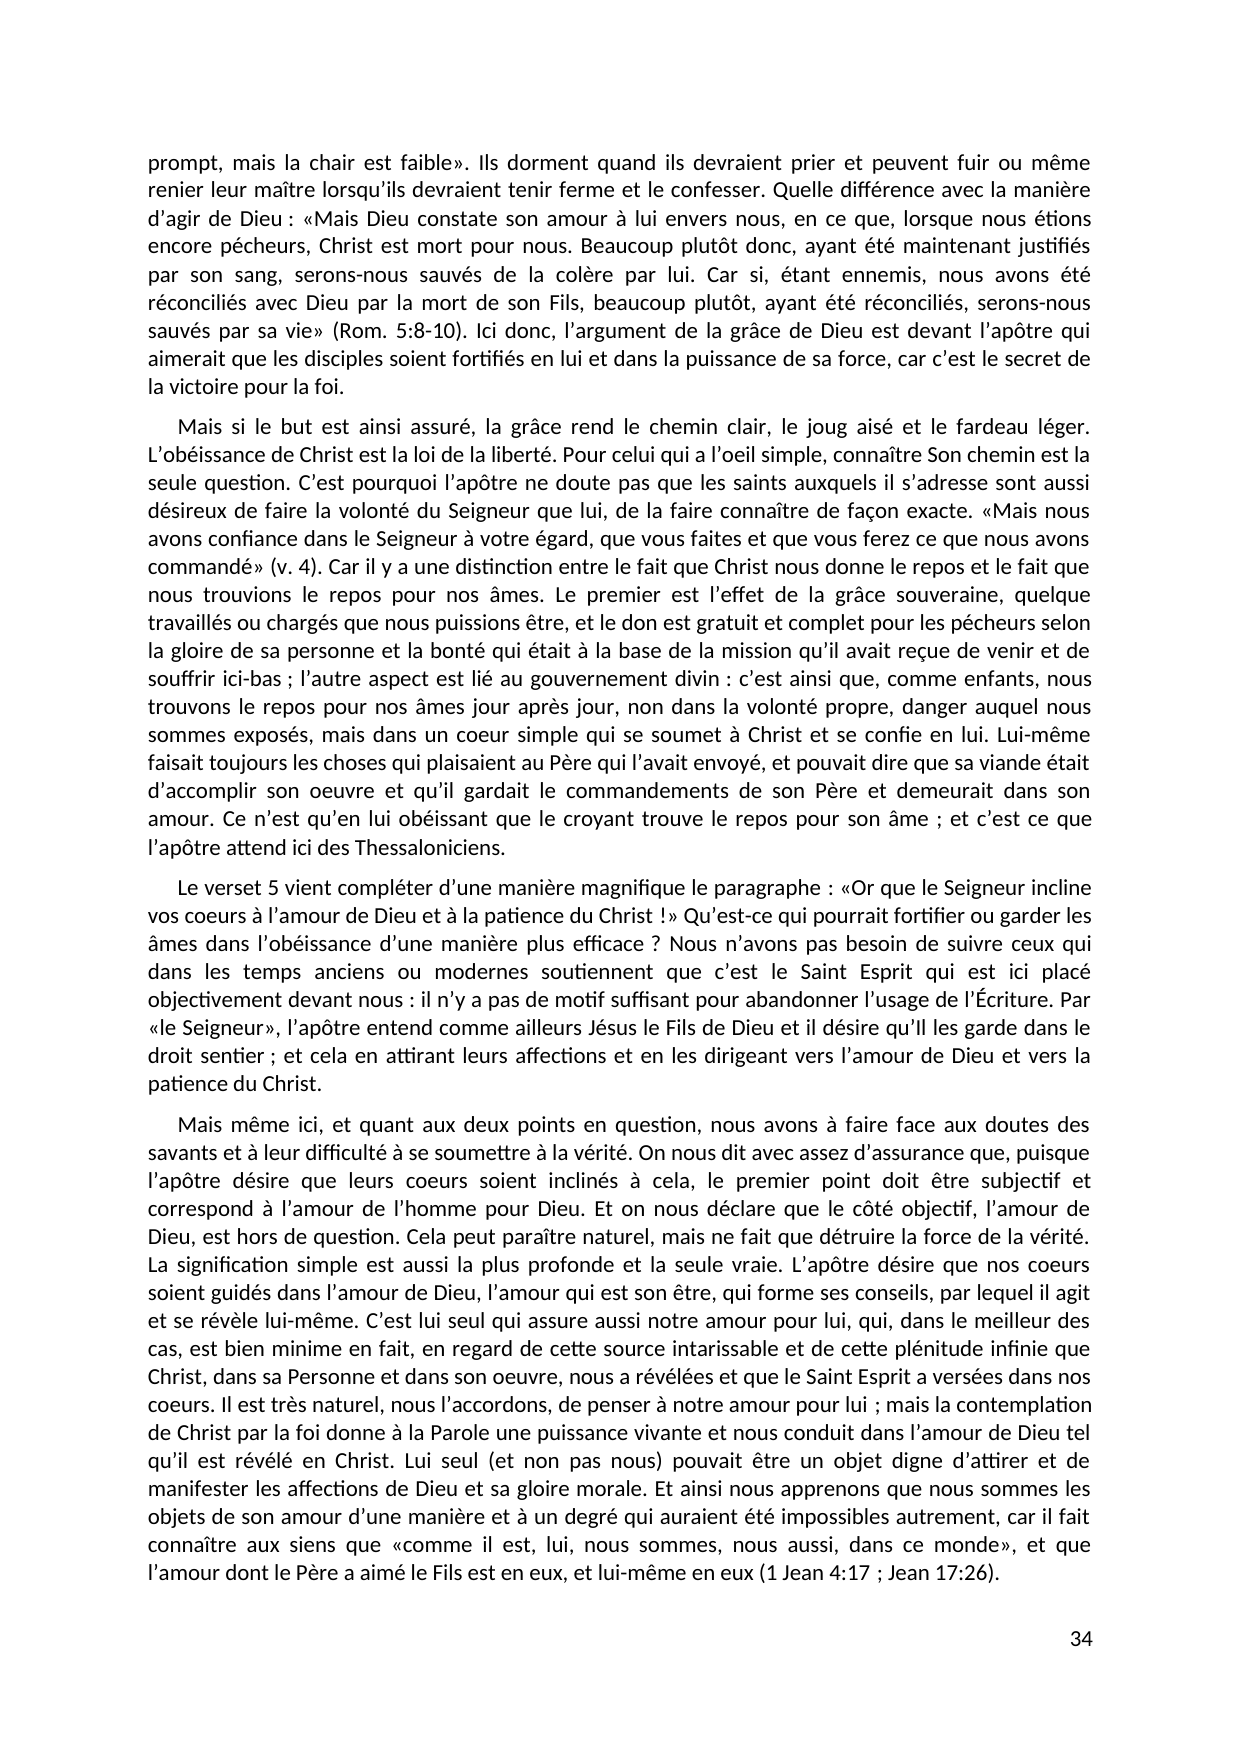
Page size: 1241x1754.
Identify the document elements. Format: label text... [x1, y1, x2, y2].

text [148, 148, 1093, 400]
text Mais même ici, et quant aux deux points en question, nous avons à faire face aux doutes des savants et à leur difficulté à se soumettre à la vérité. On nous dit avec assez d’assurance que, puisque l’apôtre désire que leurs coeurs soient inclinés à cela, le premier point doit être subjectif et correspond à l’amour de l’homme pour Dieu. Et on nous déclare que le côté objectif, l’amour de Dieu, est hors de question. Cela peut paraître naturel, mais ne fait que détruire la force de la vérité. La signification simple est aussi la plus profonde et la seule vraie. L’apôtre désire que nos coeurs soient guidés dans l’amour de Dieu, l’amour qui est son être, qui forme ses conseils, par lequel il agit et se révèle lui-même. C’est lui seul qui assure aussi notre amour pour lui, qui, dans le meilleur des cas, est bien minime en fait, en regard de cette source intarissable et de cette plénitude infinie que Christ, dans sa Personne et dans son oeuvre, nous a révélées et que le Saint Esprit a versées dans nos coeurs. Il est très naturel, nous l’accordons, de penser à notre amour pour lui ; mais la contemplation de Christ par la foi donne à la Parole une puissance vivante et nous conduit dans l’amour de Dieu tel qu’il est révélé en Christ. Lui seul (et non pas nous) pouvait être un objet digne d’attirer et de manifester les affections de Dieu et sa gloire morale. Et ainsi nous apprenons que nous sommes les objets de son amour d’une manière et à un degré qui auraient été impossibles autrement, car il fait connaître aux siens que «comme il est, lui, nous sommes, nous aussi, dans ce monde», et que l’amour dont le Père a aimé le Fils est en eux, et lui-même en eux (1 Jean 4:17 ; Jean 17:26). [148, 1110, 1093, 1586]
text Le verset 5 vient compléter d’une manière magnifique le paragraphe : «Or que le Seigneur incline vos coeurs à l’amour de Dieu et à la patience du Christ !» Qu’est-ce qui pourrait fortifier ou garder les âmes dans l’obéissance d’une manière plus efficace ? Nous n’avons pas besoin de suivre ceux qui dans les temps anciens ou modernes soutiennent que c’est le Saint Esprit qui est ici placé objectivement devant nous : il n’y a pas de motif suffisant pour abandonner l’usage de l’Écriture. Par «le Seigneur», l’apôtre entend comme ailleurs Jésus le Fils de Dieu et il désire qu’Il les garde dans le droit sentier ; et cela en attirant leurs affections et en les dirigeant vers l’amour de Dieu et vers la patience du Christ. [148, 873, 1093, 1097]
text Mais si le but est ainsi assuré, la grâce rend le chemin clair, le joug aisé et le fardeau léger. L’obéissance de Christ est la loi de la liberté. Pour celui qui a l’oeil simple, connaître Son chemin est la seule question. C’est pourquoi l’apôtre ne doute pas que les saints auxquels il s’adresse sont aussi désireux de faire la volonté du Seigneur que lui, de la faire connaître de façon exacte. «Mais nous avons confiance dans le Seigneur à votre égard, que vous faites et que vous ferez ce que nous avons commandé» (v. 4). Car il y a une distinction entre le fait que Christ nous donne le repos et le fait que nous trouvions le repos pour nos âmes. Le premier est l’effet de la grâce souveraine, quelque travaillés ou chargés que nous puissions être, et le don est gratuit et complet pour les pécheurs selon la gloire de sa personne et la bonté qui était à la base de la mission qu’il avait reçue de venir et de souffrir ici-bas ; l’autre aspect est lié au gouvernement divin : c’est ainsi que, comme enfants, nous trouvons le repos pour nos âmes jour après jour, non dans la volonté propre, danger auquel nous sommes exposés, mais dans un coeur simple qui se soumet à Christ et se confie en lui. Lui-même faisait toujours les choses qui plaisaient au Père qui l’avait envoyé, et pouvait dire que sa viande était d’accomplir son oeuvre et qu’il gardait le commandements de son Père et demeurait dans son amour. Ce n’est qu’en lui obéissant que le croyant trouve le repos pour son âme ; et c’est ce que l’apôtre attend ici des Thessaloniciens. [148, 412, 1093, 861]
